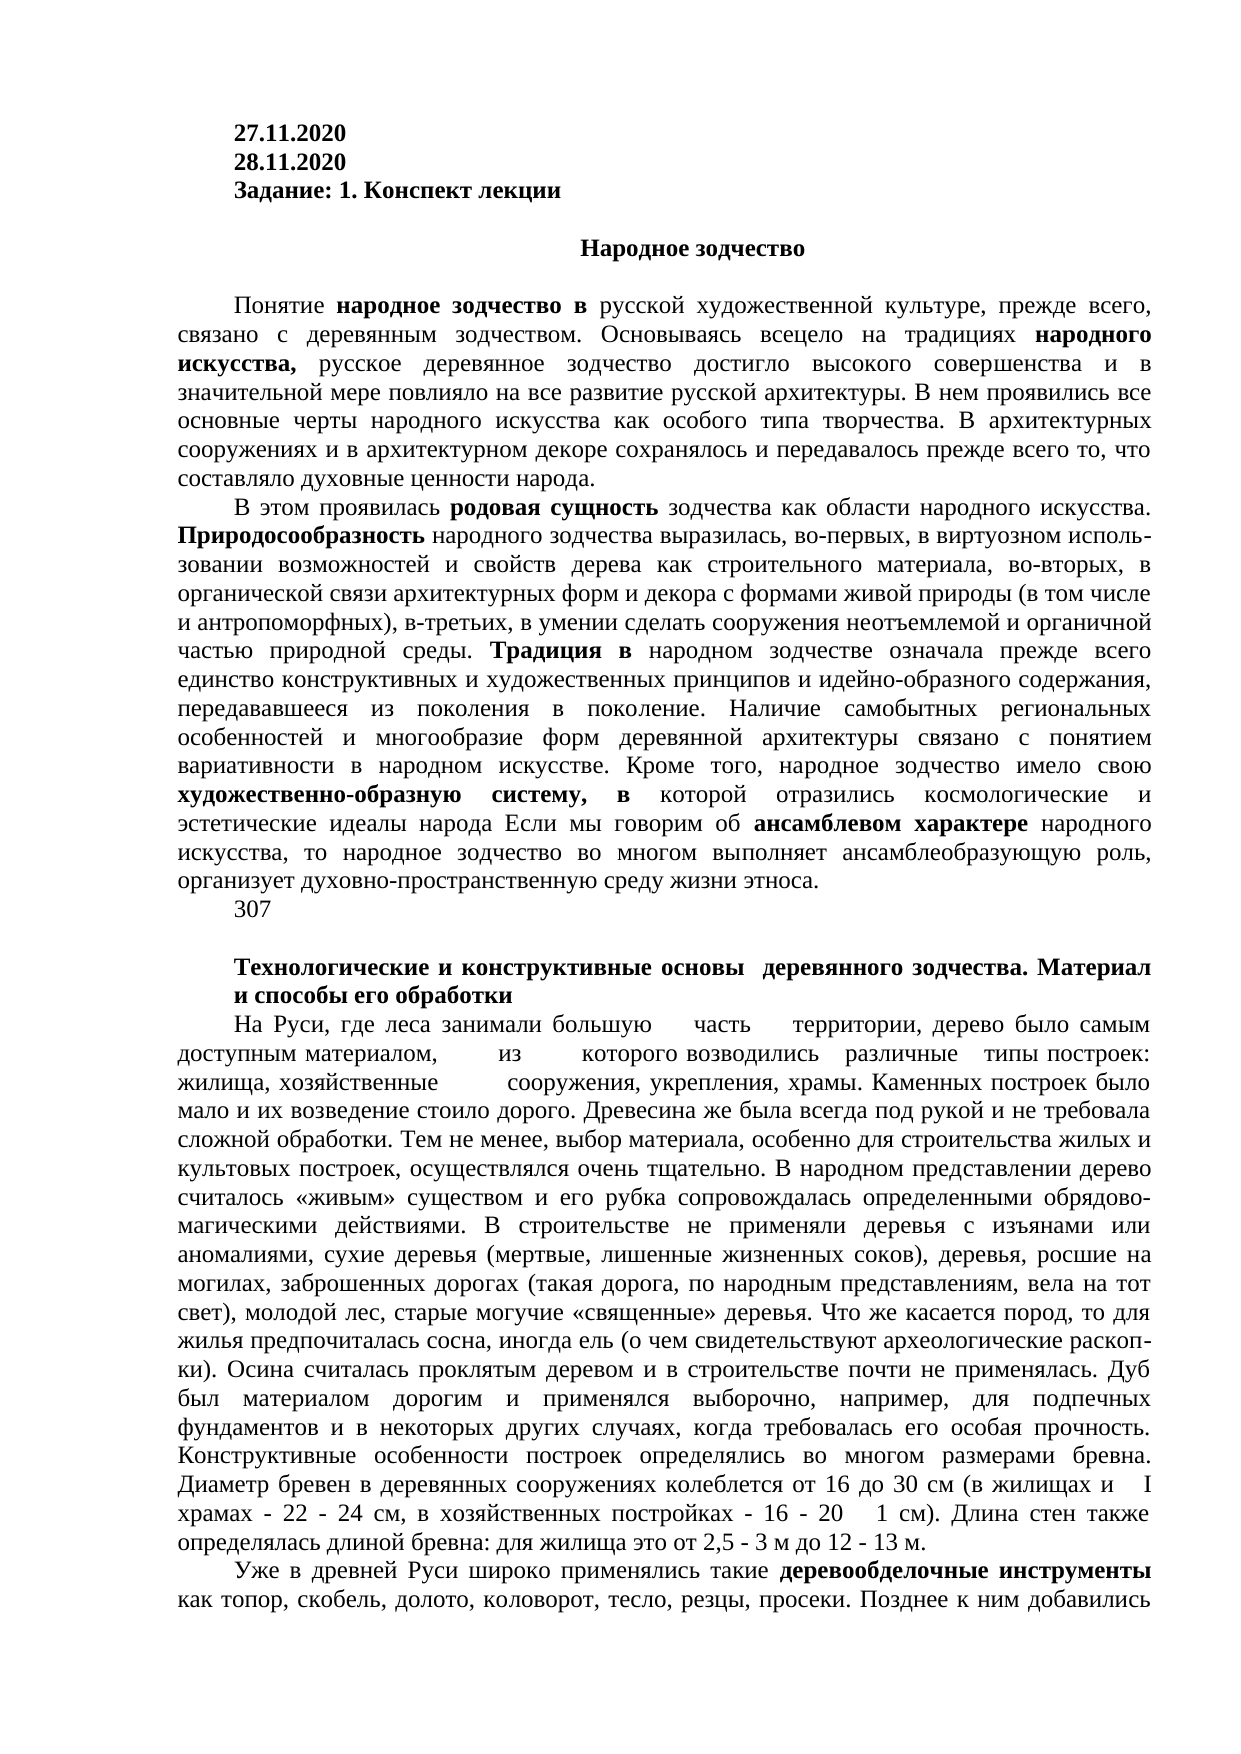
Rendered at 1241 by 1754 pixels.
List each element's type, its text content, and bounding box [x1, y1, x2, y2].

text Технологические и конструктивные основы деревянного зодчества. Материал и способы его обработки [233, 952, 1152, 1009]
text В этом проявилась родовая сущность зодчества как области народного искусства. Природосообразность народного зодчества выразилась, во-первых, в виртуозном использовании возможностей и свойств дерева как строительного материала, во-вторых, в органической связи архитектурных форм и декора с формами живой природы (в том числе и антропоморфных), в-третьих, в умении сделать сооружения неотъемлемой и органичной частью природной среды. Традиция в народном зодчестве означала прежде всего единство конструктивных и художественных принципов и идейно-образного содержания, передававшееся из поколения в поколение. Наличие самобытных региональных особенностей и многообразие форм деревянной архитектуры связано с понятием вариативности в народном искусстве. Кроме того, народное зодчество имело свою художественно-образную систему, в которой отразились космологические и эстетические идеалы народа Если мы говорим об ансамблевом характере народного искусства, то народное зодчество во многом выполняет ансамблеобразующую роль, организует духовно-пространственную среду жизни этноса. [177, 492, 1152, 894]
text 307 [177, 894, 1152, 923]
text 27.11.2020 [177, 118, 1152, 147]
text Задание: 1. Конспект лекции [177, 176, 1152, 204]
text На Руси, где леса занимали большую часть территории, дерево было самым доступным материалом, из которого возводились различные типы построек: жилища, хозяйственные сооружения, укрепления, храмы. Каменных построек было мало и их возведение стоило дорого. Древесина же была всегда под рукой и не требовала сложной обработки. Тем не менее, выбор материала, особенно для строительства жилых и культовых построек, осуществлялся очень тщательно. В народном представлении дерево считалось «живым» существом и его рубка сопровождалась определенными обрядово-магическими действиями. В строительстве не применяли деревья с изъянами или аномалиями, сухие деревья (мертвые, лишенные жизненных соков), деревья, росшие на могилах, заброшенных дорогах (такая дорога, по народным представлениям, вела на тот свет), молодой лес, старые могучие «священные» деревья. Что же касается пород, то для жилья предпочиталась сосна, иногда ель (о чем свидетельствуют археологические раскопки). Осина считалась проклятым деревом и в строительстве почти не применялась. Дуб был материалом дорогим и применялся выборочно, например, для подпечных фундаментов и в некоторых других случаях, когда требовалась его особая прочность. Конструктивные особенности построек определялись во многом размерами бревна. Диаметр бревен в деревянных сооружениях колеблется от 16 до 30 см (в жилищах и I храмах - 22 - 24 см, в хозяйственных постройках - 16 - 20 1 см). Длина стен также определялась длиной бревна: для жилища это от 2,5 - 3 м до 12 - 13 м. [177, 1009, 1152, 1556]
text Народное зодчество [177, 233, 1152, 262]
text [177, 1556, 1152, 1613]
text Понятие народное зодчество в русской художественной культуре, прежде всего, связано с деревянным зодчеством. Основываясь всецело на традициях народного искусства, русское деревянное зодчество достигло высокого совершенства и в значительной мере повлияло на все развитие русской архитектуры. В нем проявились все основные черты народного искусства как особого типа творчества. В архитектурных сооружениях и в архитектурном декоре сохранялось и передавалось прежде всего то, что составляло духовные ценности народа. [177, 291, 1152, 492]
text 28.11.2020 [177, 147, 1152, 176]
